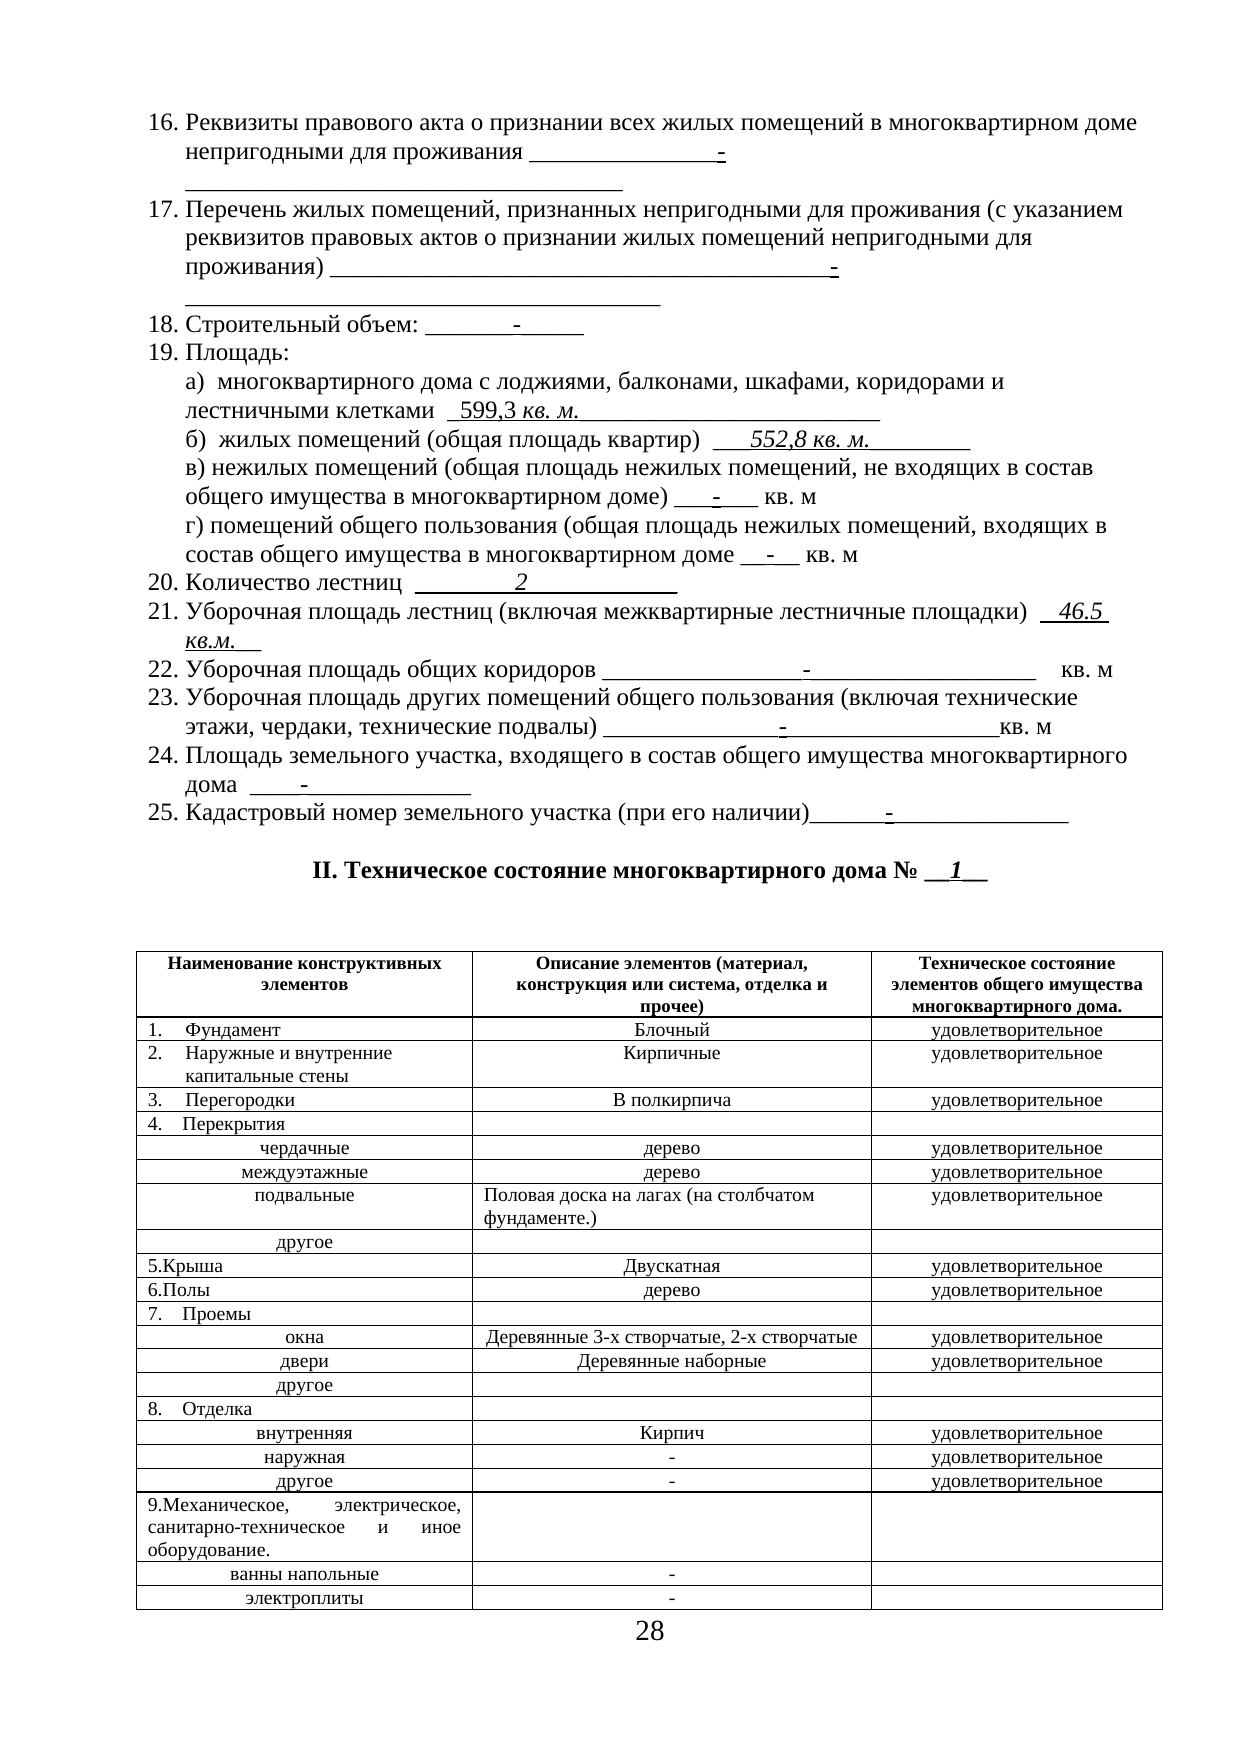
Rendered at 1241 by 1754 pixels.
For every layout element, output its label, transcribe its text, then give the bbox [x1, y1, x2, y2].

list Уборочная площадь общих коридоров ________________-__________________ кв. м [148, 654, 1152, 682]
table_cell удовлетворительное [872, 1254, 1162, 1277]
table_cell другое [137, 1373, 472, 1396]
table_cell 9.Механическое, электрическое, санитарно-техническое и иное оборудование. [137, 1493, 472, 1561]
text а) многоквартирного дома с лоджиями, балконами, шкафами, коридорами и лестничными клетками _599,3 кв. м.________________________ [185, 366, 1152, 424]
table_cell Фундамент [137, 1018, 472, 1040]
table_cell Половая доска на лагах (на столбчатом фундаменте.) [473, 1184, 871, 1229]
table_cell - [473, 1562, 871, 1585]
list Площадь: [148, 337, 1152, 366]
list Строительный объем: _______-_____ [148, 309, 1152, 337]
table_cell дерево [473, 1136, 871, 1158]
list Уборочная площадь лестниц (включая межквартирные лестничные площадки) _ 46.5 кв.м.__ [148, 596, 1152, 654]
table_cell [872, 1230, 1162, 1253]
table_header Наименование конструктивных элементов [137, 952, 472, 1016]
table_cell 5.Крыша [137, 1254, 472, 1277]
text II. Техническое состояние многоквартирного дома № __1__ [148, 855, 1152, 884]
table_cell удовлетворительное [872, 1041, 1162, 1087]
list Перечень жилых помещений, признанных непригодными для проживания (с указанием реквизитов правовых актов о признании жилых помещений непригодными для проживания) ________________________________________-______________________________________ [148, 194, 1152, 309]
table_cell [473, 1397, 871, 1420]
table_cell [872, 1562, 1162, 1585]
table_cell [872, 1112, 1162, 1135]
table_cell [473, 1230, 871, 1253]
table_cell двери [137, 1349, 472, 1372]
table_cell [872, 1586, 1162, 1609]
table_cell удовлетворительное [872, 1088, 1162, 1111]
table_cell дерево [473, 1160, 871, 1182]
table_cell наружная [137, 1445, 472, 1468]
table_cell - [473, 1469, 871, 1491]
table_cell удовлетворительное [872, 1349, 1162, 1372]
table_cell внутренняя [137, 1421, 472, 1444]
table_cell [473, 1373, 871, 1396]
text г) помещений общего пользования (общая площадь нежилых помещений, входящих в состав общего имущества в многоквартирном доме __-__ кв. м [185, 510, 1152, 567]
table_cell удовлетворительное [872, 1160, 1162, 1182]
table_cell удовлетворительное [872, 1184, 1162, 1229]
table_cell - [473, 1445, 871, 1468]
text 25. Кадастровый номер земельного участка (при его наличии)______-______________ [148, 797, 1152, 826]
table_cell 8. Отделка [137, 1397, 472, 1420]
table_cell Кирпич [473, 1421, 871, 1444]
table_cell удовлетворительное [872, 1469, 1162, 1491]
table_cell Перегородки [137, 1088, 472, 1111]
list Площадь земельного участка, входящего в состав общего имущества многоквартирного дома ____-_____________ [148, 740, 1152, 797]
table_cell междуэтажные [137, 1160, 472, 1182]
table_cell другое [137, 1230, 472, 1253]
table_header Описание элементов (материал, конструкция или система, отделка и прочее) [473, 952, 871, 1016]
list Уборочная площадь других помещений общего пользования (включая технические этажи, чердаки, технические подвалы) ______________-_________________кв. м [148, 682, 1152, 740]
table_cell - [473, 1586, 871, 1609]
table_cell Кирпичные [473, 1041, 871, 1087]
table_cell 4. Перекрытия [137, 1112, 472, 1135]
table_cell дерево [473, 1278, 871, 1301]
table_cell 6.Полы [137, 1278, 472, 1301]
table_cell удовлетворительное [872, 1018, 1162, 1040]
table_cell удовлетворительное [872, 1445, 1162, 1468]
table_cell 7. Проемы [137, 1302, 472, 1324]
table_cell удовлетворительное [872, 1421, 1162, 1444]
table_cell [473, 1112, 871, 1135]
table_cell [872, 1302, 1162, 1324]
text б) жилых помещений (общая площадь квартир) ___552,8 кв. м.________ [185, 424, 1152, 452]
table_cell электроплиты [137, 1586, 472, 1609]
table_cell удовлетворительное [872, 1326, 1162, 1348]
list Количество лестниц ________2____________ [148, 567, 1152, 596]
table_cell окна [137, 1326, 472, 1348]
table_cell удовлетворительное [872, 1136, 1162, 1158]
table_cell В полкирпича [473, 1088, 871, 1111]
table_cell чердачные [137, 1136, 472, 1158]
table_cell Наружные и внутренние капитальные стены [137, 1041, 472, 1087]
list Реквизиты правового акта о признании всех жилых помещений в многоквартирном доме непригодными для проживания _______________-___________________________________ [148, 107, 1152, 194]
table_header Техническое состояние элементов общего имущества многоквартирного дома. [872, 952, 1162, 1016]
table_cell [872, 1493, 1162, 1561]
table_cell другое [137, 1469, 472, 1491]
table_cell Блочный [473, 1018, 871, 1040]
table_cell [872, 1373, 1162, 1396]
table_cell Деревянные наборные [473, 1349, 871, 1372]
table_cell [473, 1493, 871, 1561]
table_cell [473, 1302, 871, 1324]
table_cell Двускатная [473, 1254, 871, 1277]
table_cell Деревянные 3-х створчатые, 2-х створчатые [473, 1326, 871, 1348]
table_cell ванны напольные [137, 1562, 472, 1585]
table_cell удовлетворительное [872, 1278, 1162, 1301]
table_cell [872, 1397, 1162, 1420]
text в) нежилых помещений (общая площадь нежилых помещений, не входящих в состав общего имущества в многоквартирном доме) ___-___ кв. м [185, 452, 1152, 510]
table_cell подвальные [137, 1184, 472, 1229]
